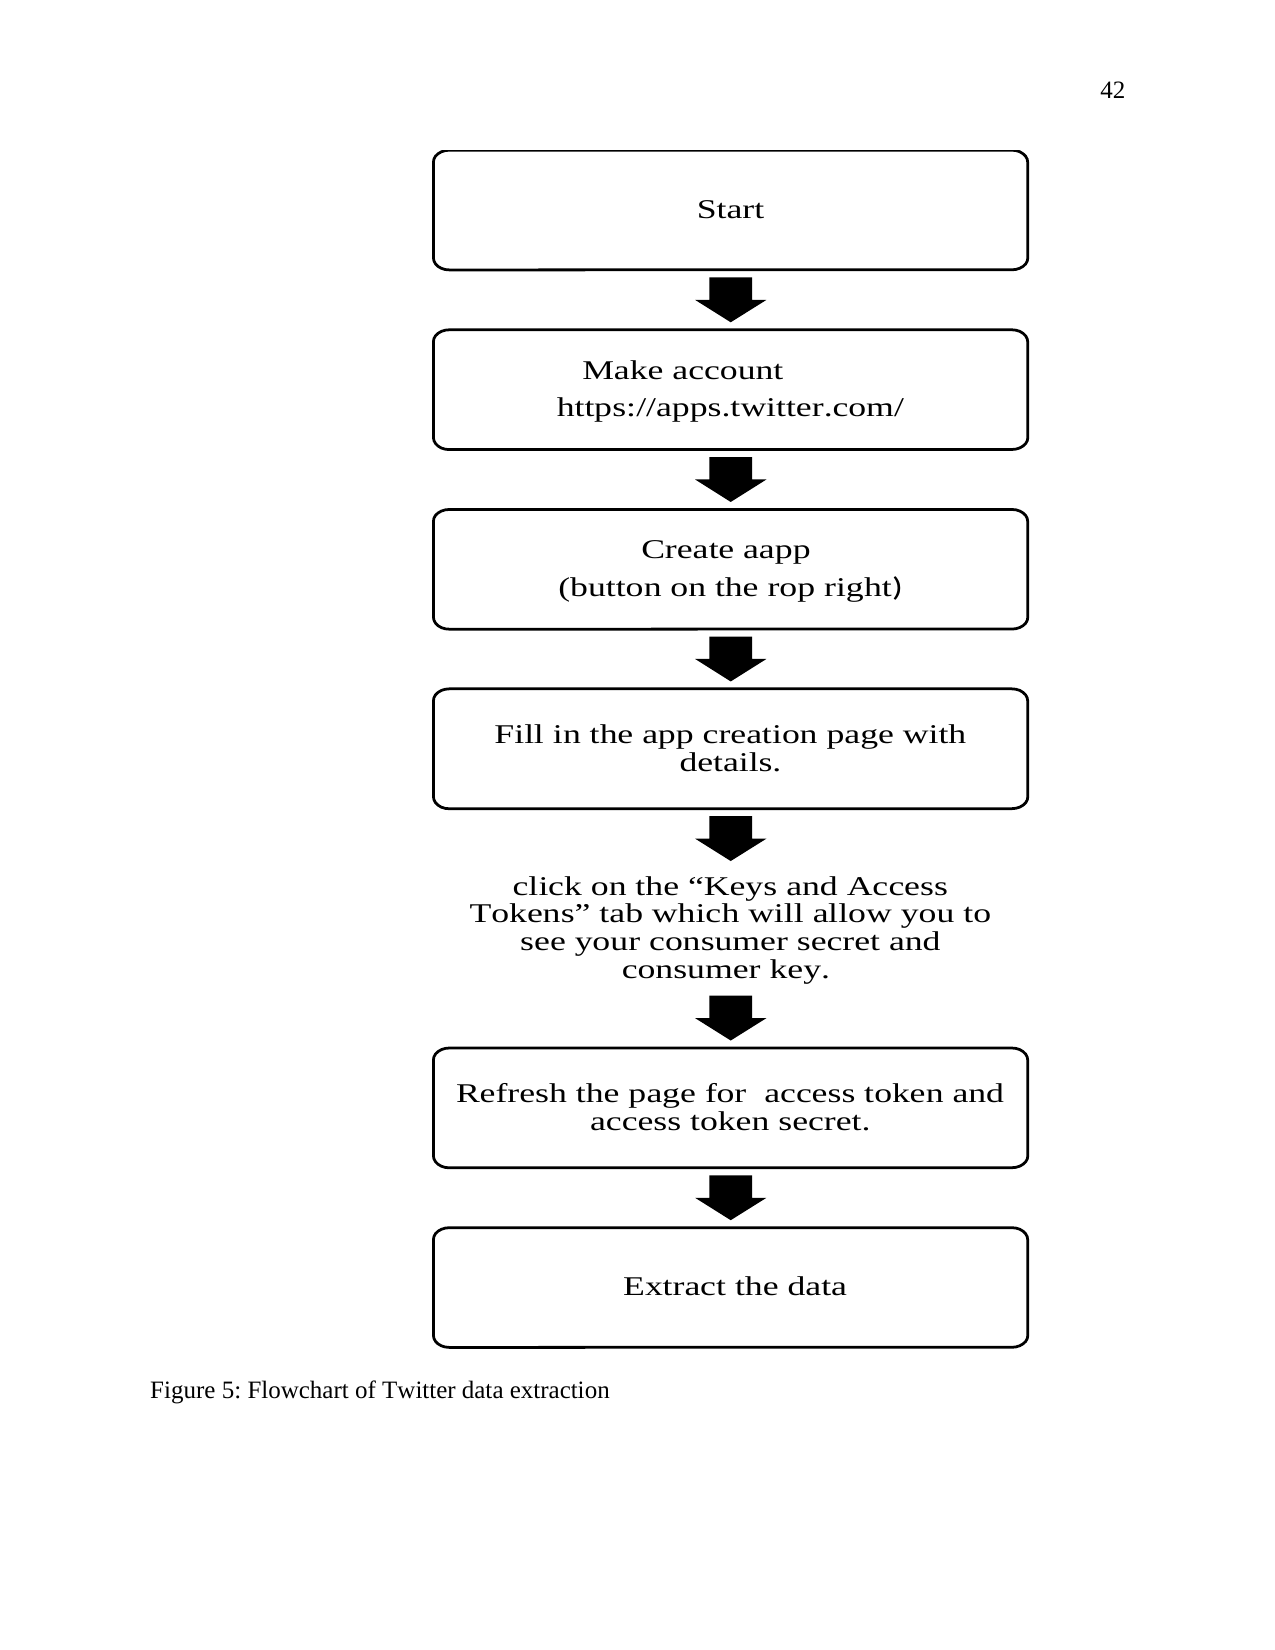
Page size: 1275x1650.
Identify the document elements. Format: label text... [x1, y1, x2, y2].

text Figure 5: Flowchart of Twitter data extraction [150, 1375, 1125, 1404]
